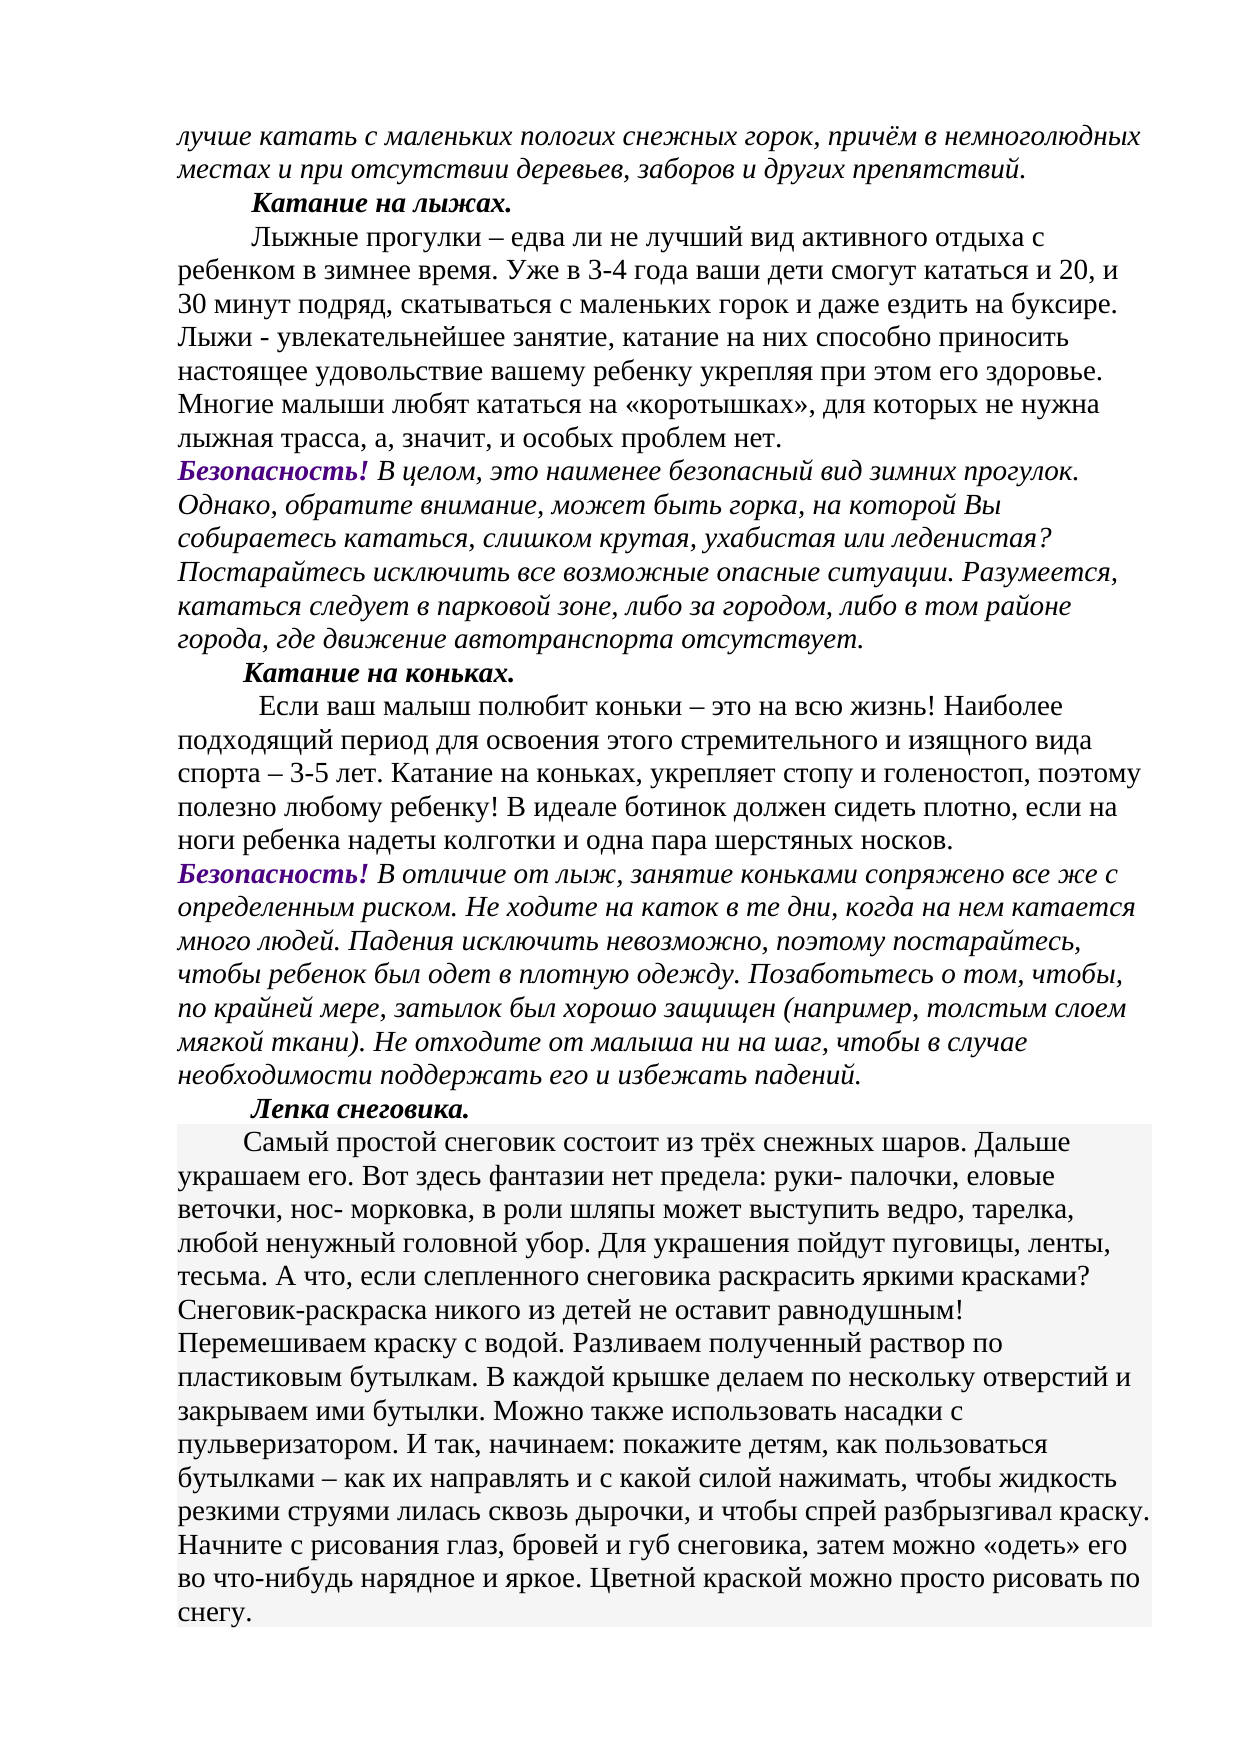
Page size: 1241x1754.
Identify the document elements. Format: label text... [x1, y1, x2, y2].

text Катание на коньках. [177, 655, 1152, 688]
text Лыжные прогулки – едва ли не лучший вид активного отдыха с ребенком в зимнее время. Уже в 3-4 года ваши дети смогут кататься и 20, и 30 минут подряд, скатываться с маленьких горок и даже ездить на буксире. Лыжи - увлекательнейшее занятие, катание на них способно приносить настоящее удовольствие вашему ребенку укрепляя при этом его здоровье. Многие малыши любят кататься на «коротышках», для которых не нужна лыжная трасса, а, значит, и особых проблем нет. [177, 219, 1152, 453]
text Самый простой снеговик состоит из трёх снежных шаров. Дальше украшаем его. Вот здесь фантазии нет предела: руки- палочки, еловые веточки, нос- морковка, в роли шляпы может выступить ведро, тарелка, любой ненужный головной убор. Для украшения пойдут пуговицы, ленты, тесьма. А что, если слепленного снеговика раскрасить яркими красками? Снеговик-раскраска никого из детей не оставит равнодушным! Перемешиваем краску с водой. Разливаем полученный раствор по пластиковым бутылкам. В каждой крышке делаем по нескольку отверстий и закрываем ими бутылки. Можно также использовать насадки с пульверизатором. И так, начинаем: покажите детям, как пользоваться бутылками – как их направлять и с какой силой нажимать, чтобы жидкость резкими струями лилась сквозь дырочки, и чтобы спрей разбрызгивал краску. Начните с рисования глаз, бровей и губ снеговика, затем можно «одеть» его во что-нибудь нарядное и яркое. Цветной краской можно просто рисовать по снегу. [177, 1124, 1152, 1627]
text Безопасность! В целом, это наименее безопасный вид зимних прогулок. Однако, обратите внимание, может быть горка, на которой Вы собираетесь кататься, слишком крутая, ухабистая или леденистая? Постарайтесь исключить все возможные опасные ситуации. Разумеется, кататься следует в парковой зоне, либо за городом, либо в том районе города, где движение автотранспорта отсутствует. [177, 453, 1152, 655]
text Катание на лыжах. [177, 185, 1152, 219]
text Если ваш малыш полюбит коньки – это на всю жизнь! Наиболее подходящий период для освоения этого стремительного и изящного вида спорта – 3-5 лет. Катание на коньках, укрепляет стопу и голеностоп, поэтому полезно любому ребенку! В идеале ботинок должен сидеть плотно, если на ноги ребенка надеты колготки и одна пара шерстяных носков. [177, 688, 1152, 856]
text Безопасность! В отличие от лыж, занятие коньками сопряжено все же с определенным риском. Не ходите на каток в те дни, когда на нем катается много людей. Падения исключить невозможно, поэтому постарайтесь, чтобы ребенок был одет в плотную одежду. Позаботьтесь о том, чтобы, по крайней мере, затылок был хорошо защищен (например, толстым слоем мягкой ткани). Не отходите от малыша ни на шаг, чтобы в случае необходимости поддержать его и избежать падений. [177, 856, 1152, 1091]
text Лепка снеговика. [177, 1091, 1152, 1124]
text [177, 118, 1152, 185]
